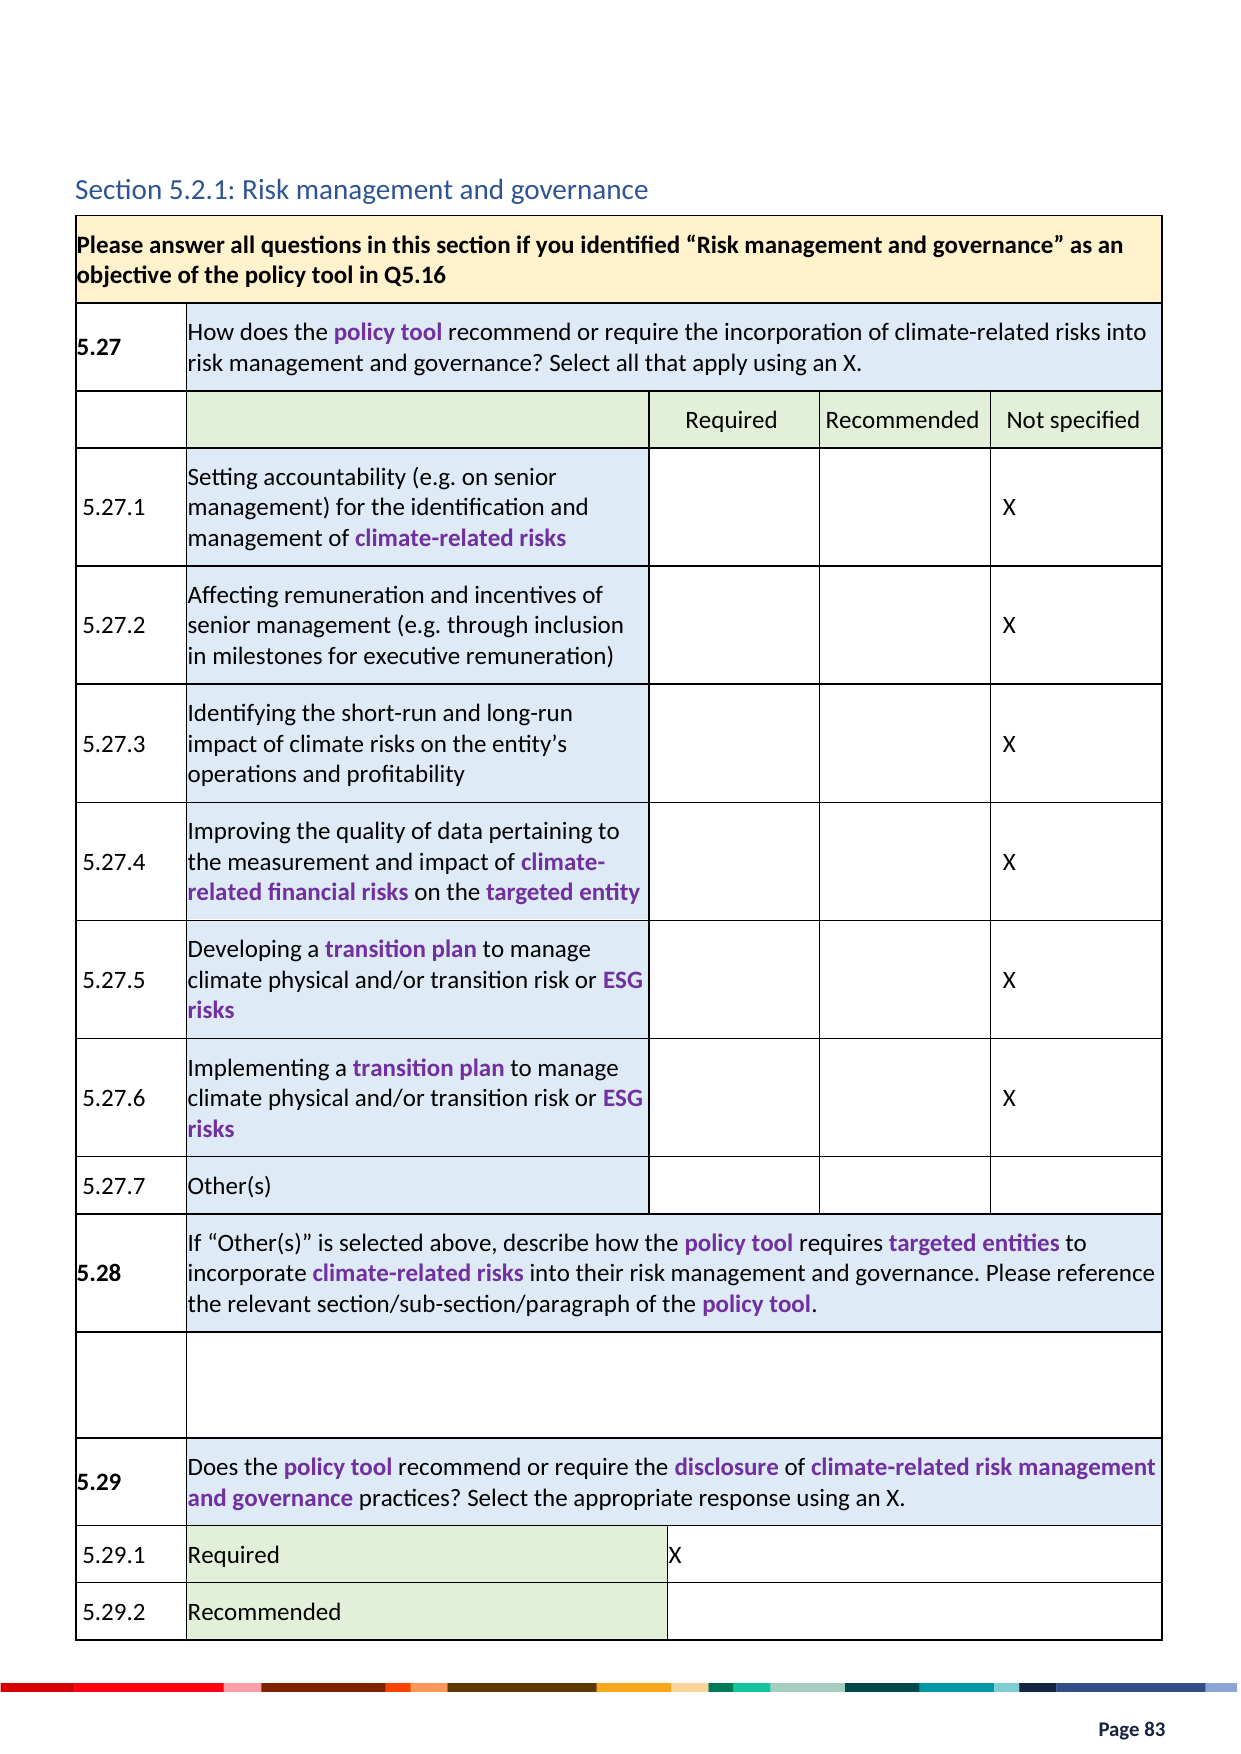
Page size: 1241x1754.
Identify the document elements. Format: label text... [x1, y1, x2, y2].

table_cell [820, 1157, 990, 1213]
subtitle Section 5.2.1: Risk management and governance [75, 171, 1165, 206]
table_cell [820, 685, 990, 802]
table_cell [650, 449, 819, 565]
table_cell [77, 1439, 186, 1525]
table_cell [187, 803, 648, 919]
picture [0, 1683, 1236, 1692]
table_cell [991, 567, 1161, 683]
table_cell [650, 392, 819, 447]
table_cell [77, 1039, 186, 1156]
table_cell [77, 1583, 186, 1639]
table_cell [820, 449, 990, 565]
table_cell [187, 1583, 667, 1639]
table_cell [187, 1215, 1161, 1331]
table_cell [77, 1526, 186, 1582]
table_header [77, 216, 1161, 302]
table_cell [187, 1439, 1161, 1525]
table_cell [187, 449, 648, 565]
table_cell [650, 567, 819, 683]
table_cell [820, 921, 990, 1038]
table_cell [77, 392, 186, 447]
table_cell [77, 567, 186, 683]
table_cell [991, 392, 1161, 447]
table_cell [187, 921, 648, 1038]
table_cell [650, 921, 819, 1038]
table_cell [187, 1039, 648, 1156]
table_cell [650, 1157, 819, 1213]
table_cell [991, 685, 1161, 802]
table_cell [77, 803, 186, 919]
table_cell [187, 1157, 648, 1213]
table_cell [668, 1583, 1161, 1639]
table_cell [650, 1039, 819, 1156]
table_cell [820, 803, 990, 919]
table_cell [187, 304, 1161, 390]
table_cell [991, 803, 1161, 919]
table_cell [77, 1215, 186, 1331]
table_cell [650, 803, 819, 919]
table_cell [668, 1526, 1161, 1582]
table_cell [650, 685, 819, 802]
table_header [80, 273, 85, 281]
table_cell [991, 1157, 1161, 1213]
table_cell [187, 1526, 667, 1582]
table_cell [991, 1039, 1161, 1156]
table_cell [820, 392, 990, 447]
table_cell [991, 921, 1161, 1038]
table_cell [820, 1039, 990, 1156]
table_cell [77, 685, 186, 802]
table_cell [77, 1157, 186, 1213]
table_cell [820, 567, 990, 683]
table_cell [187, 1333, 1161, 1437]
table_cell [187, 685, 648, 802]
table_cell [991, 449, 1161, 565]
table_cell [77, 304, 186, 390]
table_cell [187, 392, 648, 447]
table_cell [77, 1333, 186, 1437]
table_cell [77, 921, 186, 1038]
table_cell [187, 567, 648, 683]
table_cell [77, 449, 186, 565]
